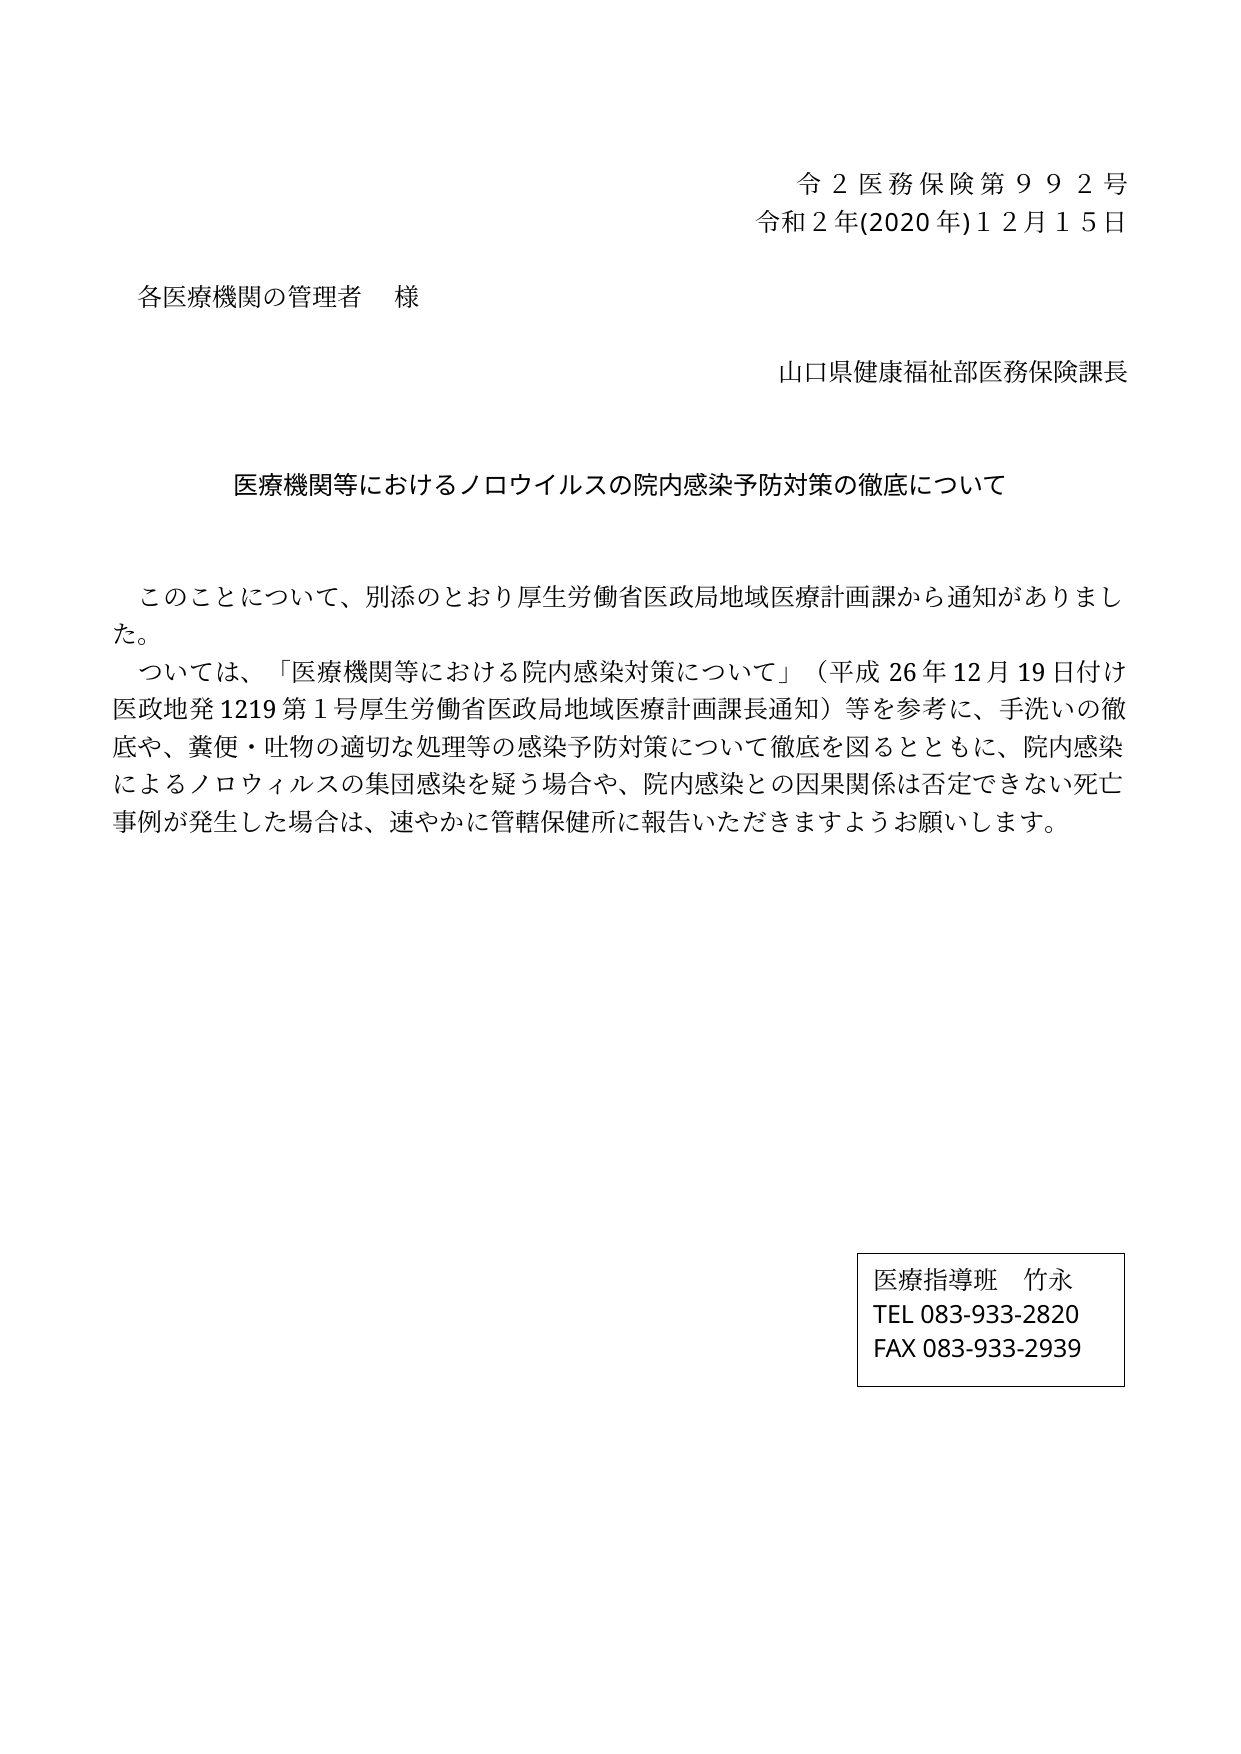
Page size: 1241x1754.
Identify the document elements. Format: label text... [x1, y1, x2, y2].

text 各医療機関の管理者 様 [112, 277, 1128, 314]
text このことについて、別添のとおり厚生労働省医政局地域医療計画課から通知がありました。 [112, 577, 1128, 652]
text 山口県健康福祉部医務保険課長 [112, 352, 1128, 389]
text 令和２年(2020年)１２月１５日 [112, 202, 1128, 239]
text ついては、「医療機関等における院内感染対策について」（平成26年12月19日付け医政地発1219第１号厚生労働省医政局地域医療計画課長通知）等を参考に、手洗いの徹底や、糞便・吐物の適切な処理等の感染予防対策について徹底を図るとともに、院内感染によるノロウィルスの集団感染を疑う場合や、院内感染との因果関係は否定できない死亡事例が発生した場合は、速やかに管轄保健所に報告いただきますようお願いします。 [112, 652, 1128, 839]
text 令２医務保険第９９２号 [112, 164, 1128, 202]
text 医療機関等におけるノロウイルスの院内感染予防対策の徹底について [112, 464, 1128, 502]
